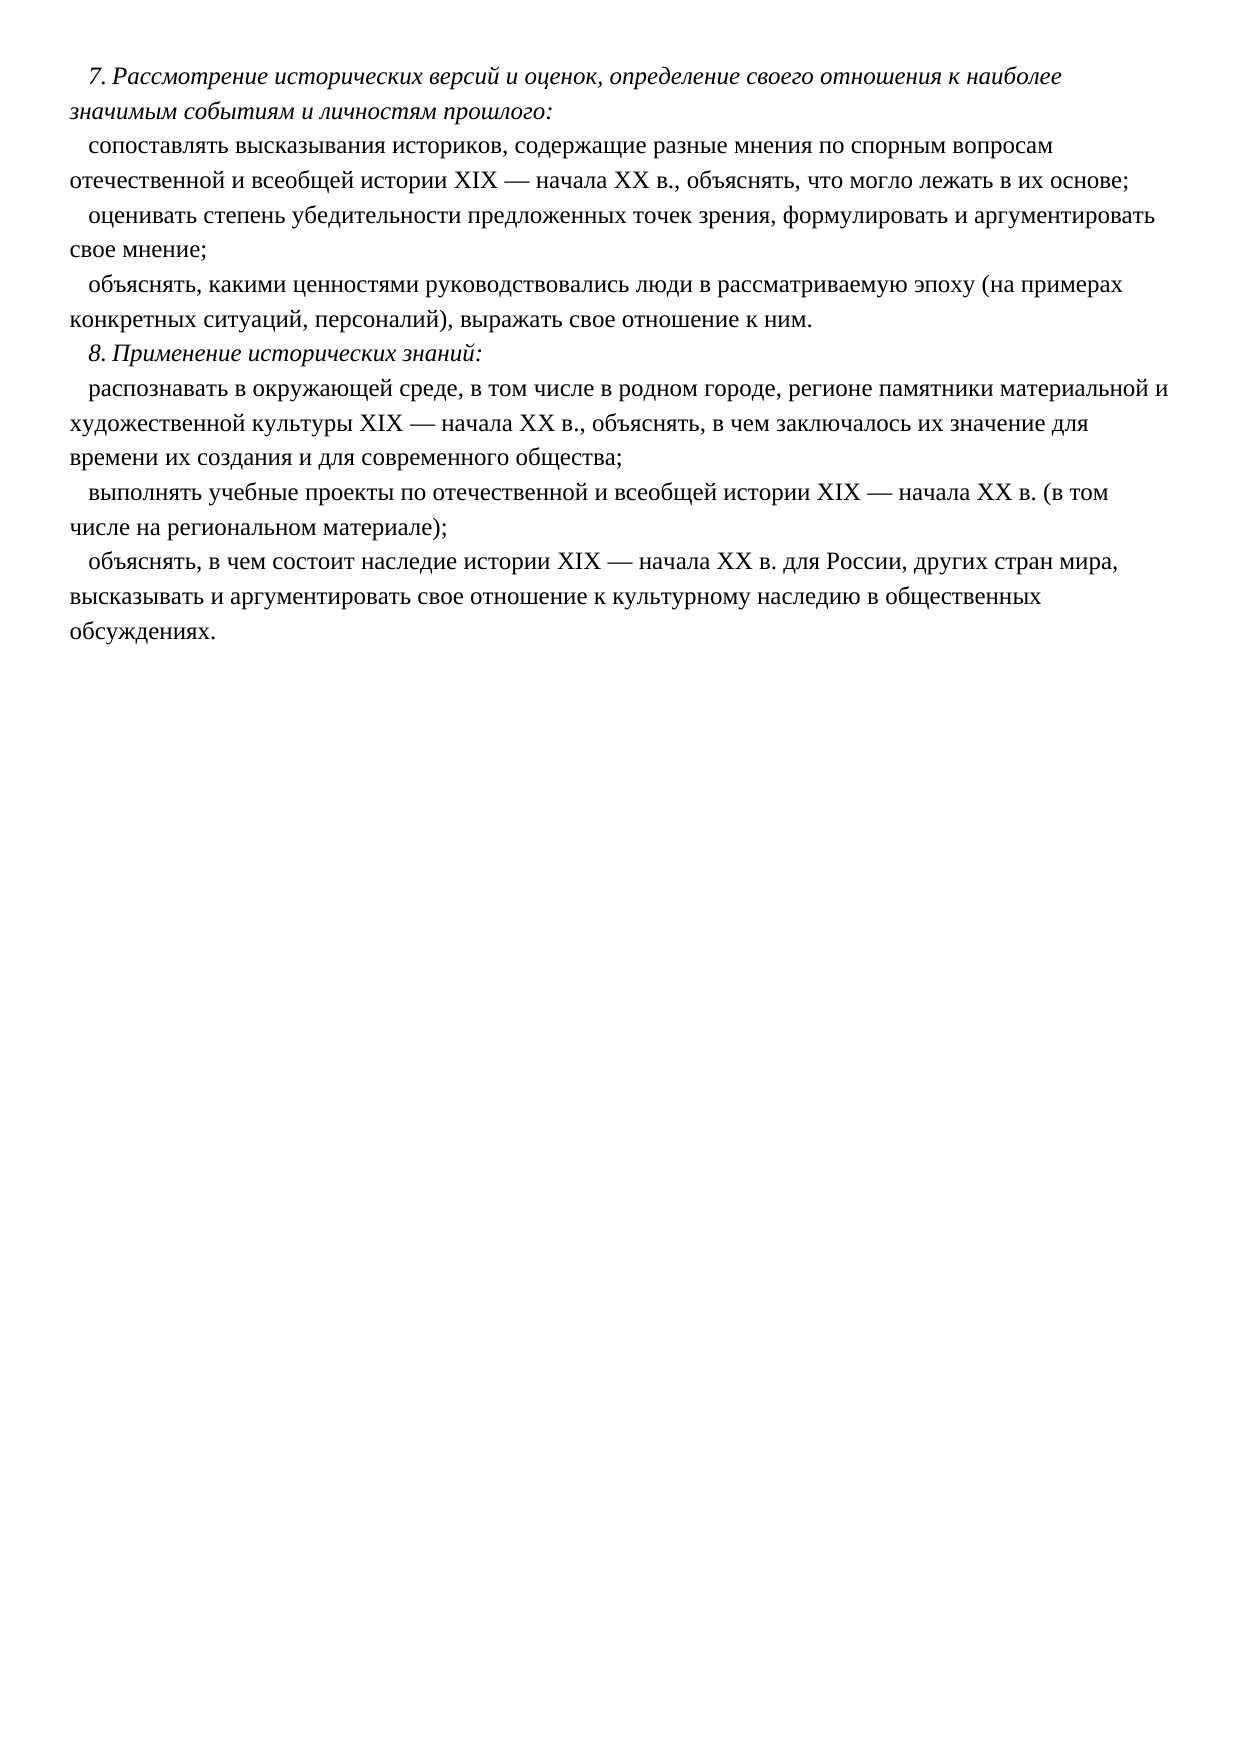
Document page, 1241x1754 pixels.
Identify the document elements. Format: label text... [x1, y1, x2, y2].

text сопоставлять высказывания историков, содержащие разные мнения по спорным вопросам отечественной и всеобщей истории XIX — начала XX в., объяснять, что могло лежать в их основе; [69, 130, 1184, 194]
list Рассмотрение исторических версий и оценок, определение своего отношения к наиболее значимым событиям и личностям прошлого: [69, 61, 1063, 124]
text объяснять, какими ценностями руководствовались люди в рассматриваемую эпоху (на примерах конкретных ситуаций, персоналий), выражать свое отношение к ним. [69, 269, 1126, 333]
text выполнять учебные проекты по отечественной и всеобщей истории XIX — начала ХХ в. (в том числе на региональном материале); [69, 477, 1112, 541]
list Применение исторических знаний: [88, 338, 1184, 367]
text объяснять, в чем состоит наследие истории XIX — начала ХХ в. для России, других стран мира, высказывать и аргументировать свое отношение к культурному наследию в общественных обсуждениях. [69, 546, 1122, 644]
text оценивать степень убедительности предложенных точек зрения, формулировать и аргументировать свое мнение; [69, 200, 1158, 263]
text распознавать в окружающей среде, в том числе в родном городе, регионе памятники материальной и художественной культуры XIX — начала ХХ в., объяснять, в чем заключалось их значение для времени их создания и для современного общества; [69, 373, 1172, 471]
